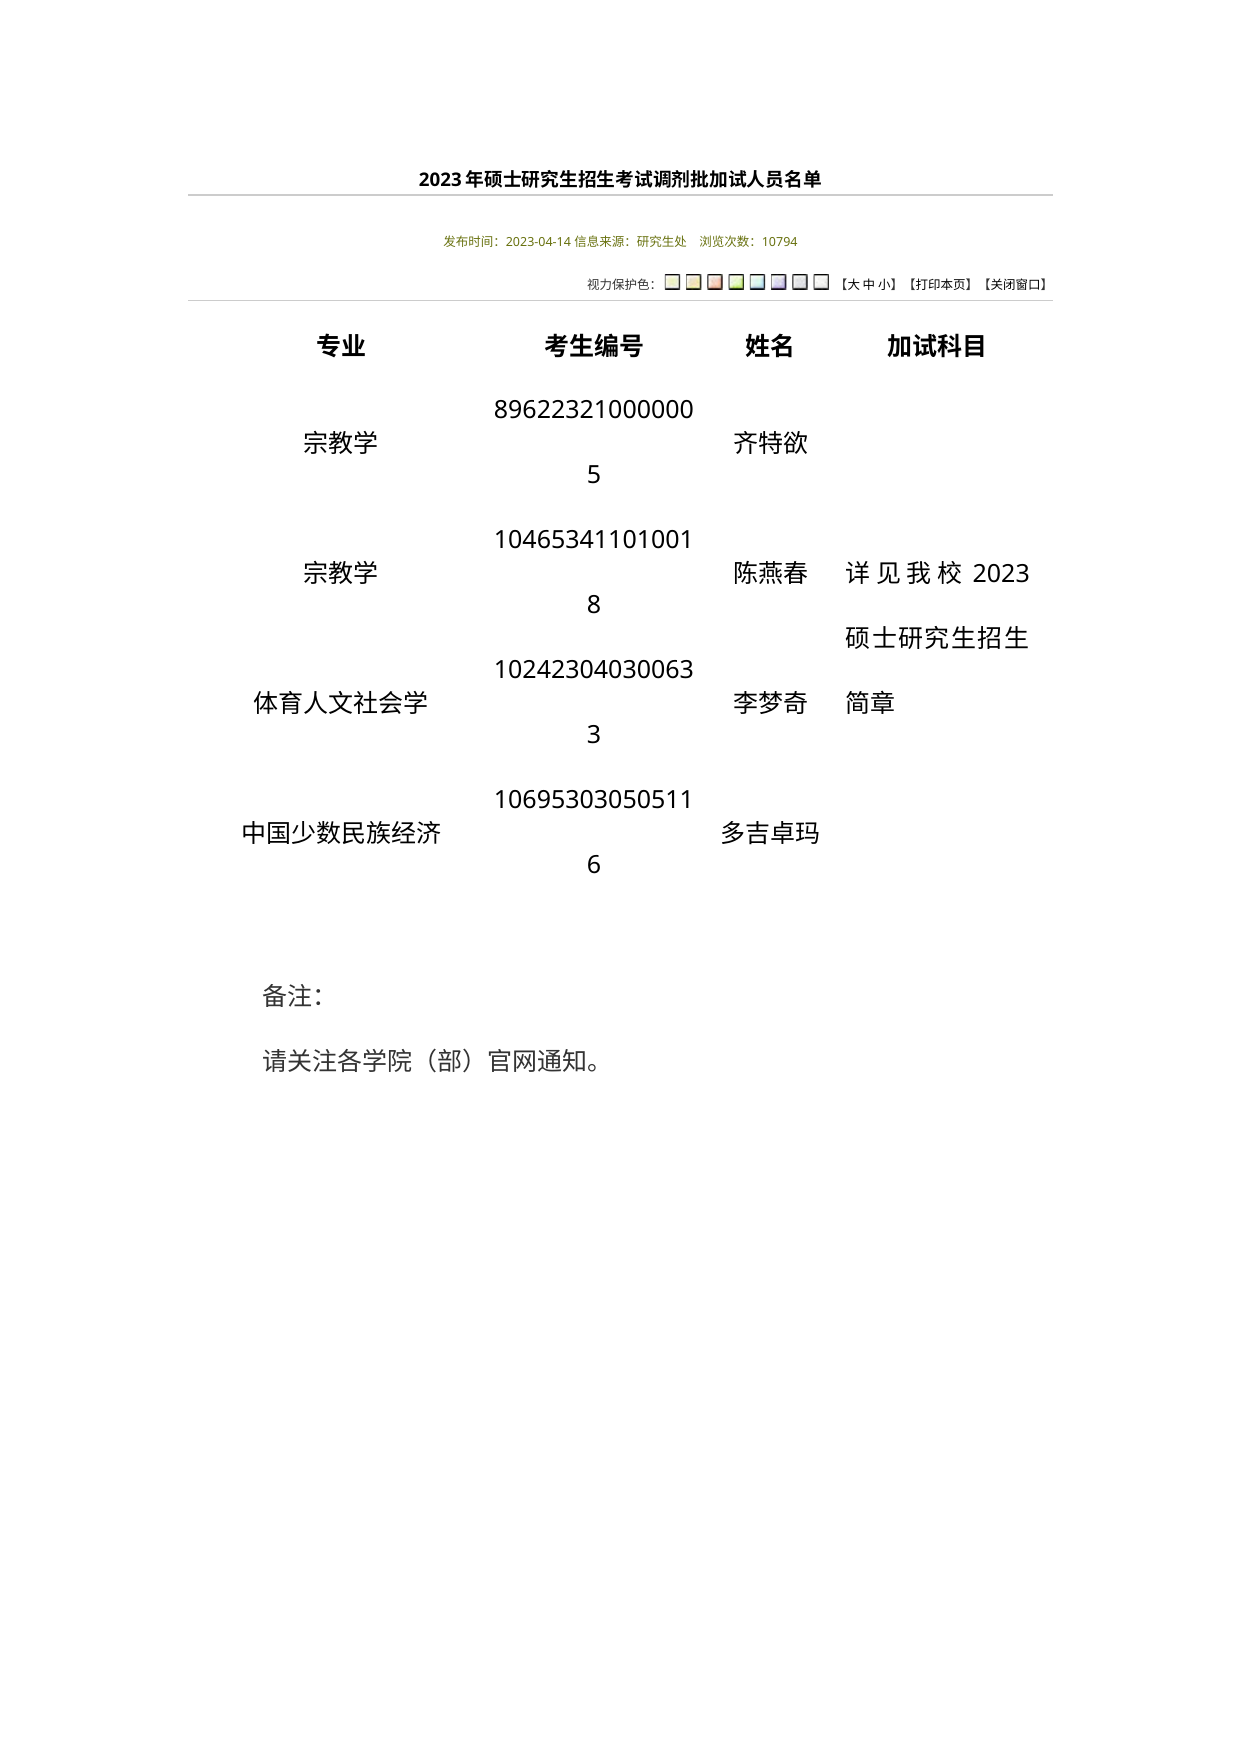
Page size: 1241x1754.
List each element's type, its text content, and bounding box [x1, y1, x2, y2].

table_cell 宗教学 [200, 377, 481, 507]
table_cell 体育人文社会学 [200, 637, 481, 767]
table_cell 陈燕春 [706, 507, 834, 637]
picture [813, 274, 829, 290]
text 备注： [187, 962, 1053, 1027]
table_cell 齐特欲 [706, 377, 834, 507]
picture [771, 274, 787, 290]
table_cell 中国少数民族经济 [200, 767, 481, 897]
picture [792, 274, 808, 290]
table_cell 104653411010018 [481, 507, 706, 637]
table_cell 详见我校2023硕士研究生招生简章 [834, 377, 1041, 897]
text 视力保护色： 【大 中 小】【打印本页】【关闭窗口】 [187, 268, 1053, 301]
text 发布时间：2023-04-14 信息来源：研究生处 浏览次数：10794 [187, 225, 1053, 257]
picture [728, 274, 744, 290]
table_cell 宗教学 [200, 507, 481, 637]
table_header 姓名 [706, 312, 834, 377]
table_header 专业 [200, 312, 481, 377]
table_header 加试科目 [834, 312, 1041, 377]
table_cell 多吉卓玛 [706, 767, 834, 897]
table_cell 106953030505116 [481, 767, 706, 897]
table_cell 李梦奇 [706, 637, 834, 767]
picture [749, 274, 766, 290]
text 请关注各学院（部）官网通知。 [187, 1027, 1053, 1092]
table_header 考生编号 [481, 312, 706, 377]
picture [664, 274, 681, 290]
table_cell 896223210000005 [481, 377, 706, 507]
subtitle 2023年硕士研究生招生考试调剂批加试人员名单 [187, 162, 1053, 196]
picture [686, 274, 702, 290]
picture [707, 274, 723, 290]
table_cell 102423040300633 [481, 637, 706, 767]
